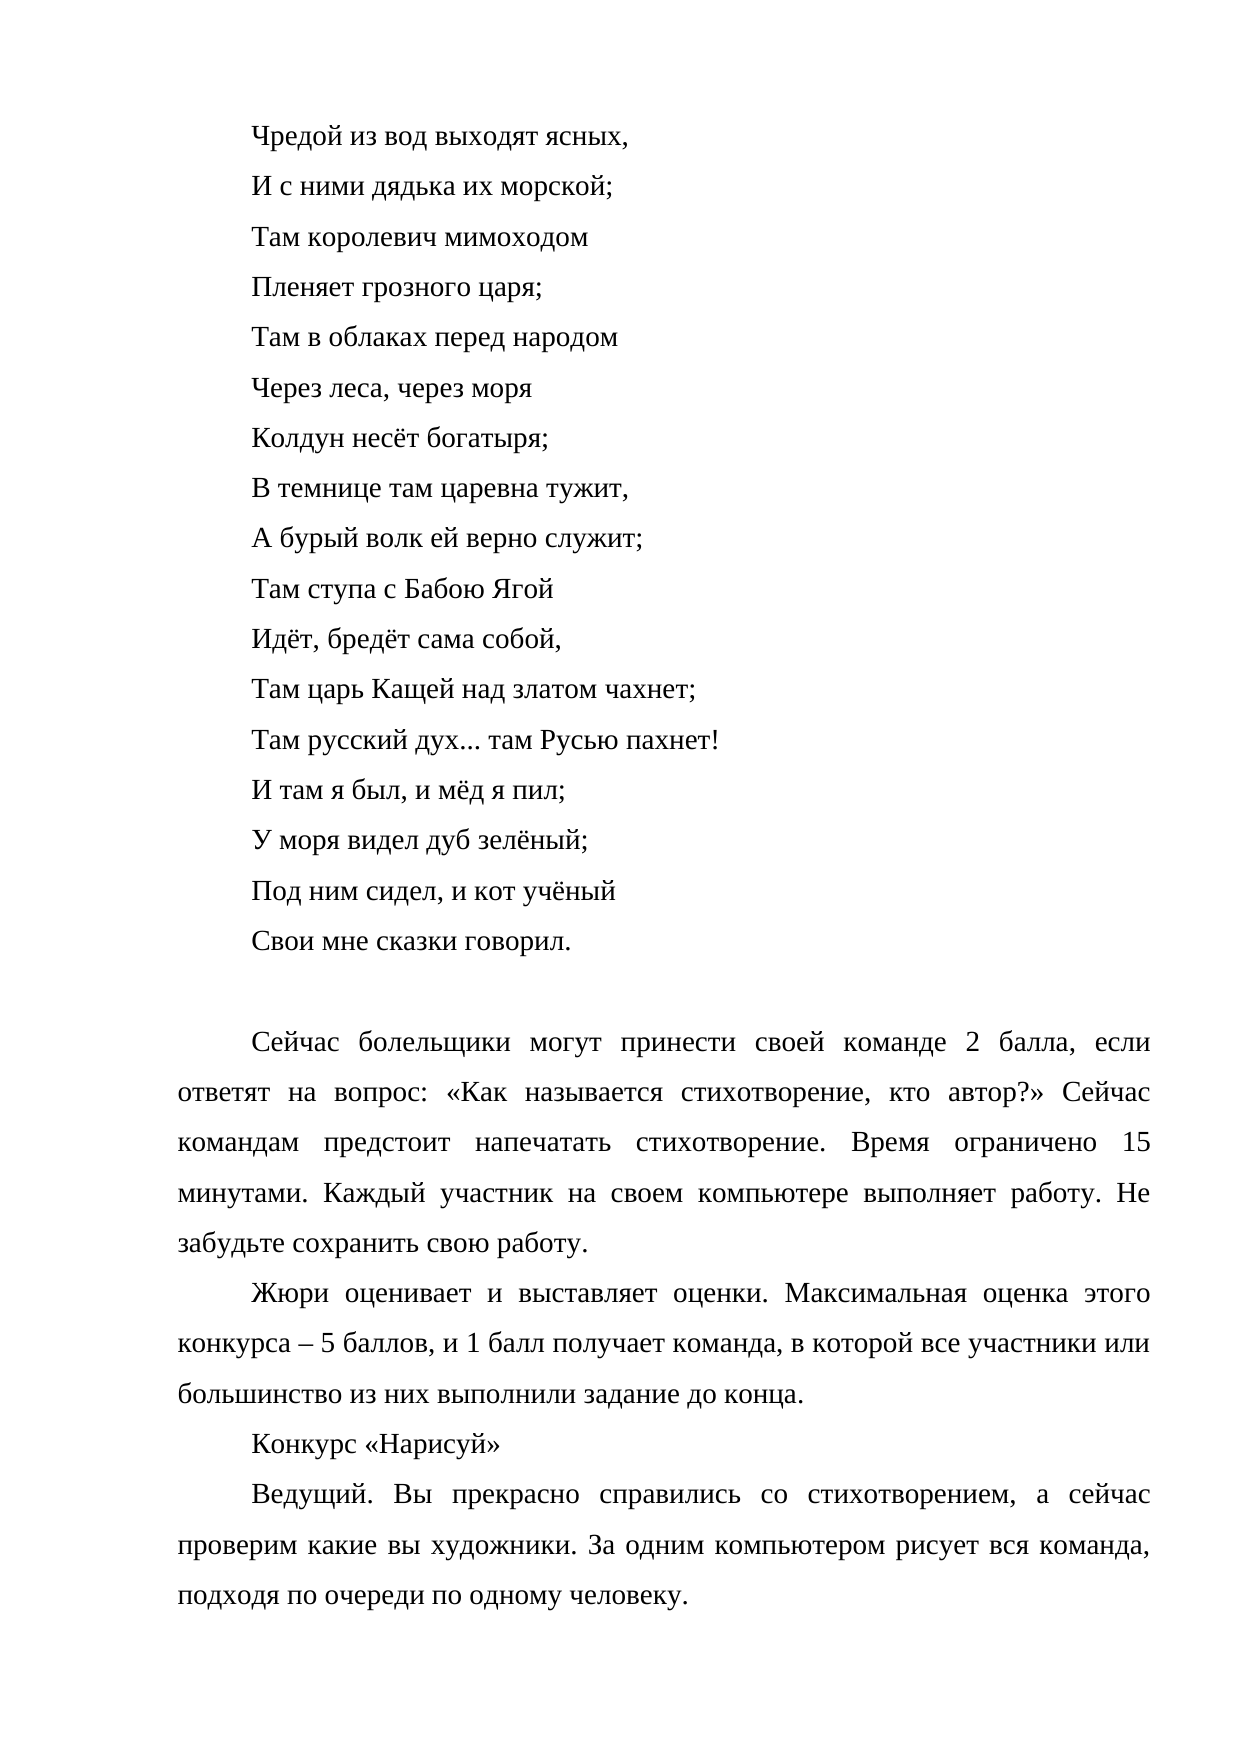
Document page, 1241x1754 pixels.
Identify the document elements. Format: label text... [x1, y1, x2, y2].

text Сейчас болельщики могут принести своей команде 2 балла, если ответят на вопрос: «Как называется стихотворение, кто автор?» Сейчас командам предстоит напечатать стихотворение. Время ограничено 15 минутами. Каждый участник на своем компьютере выполняет работу. Не забудьте сохранить свою работу. [177, 1024, 1152, 1258]
text Ведущий. Вы прекрасно справились со стихотворением, а сейчас проверим какие вы художники. За одним компьютером рисует вся команда, подходя по очереди по одному человеку. [177, 1477, 1152, 1611]
text Свои мне сказки говорил. [177, 923, 1152, 957]
text Там русский дух... там Русью пахнет! [177, 722, 1152, 755]
text Там царь Кащей над златом чахнет; [177, 672, 1152, 705]
text Чредой из вод выходят ясных, [177, 118, 1152, 152]
text Идёт, бредёт сама собой, [177, 621, 1152, 655]
text Колдун несёт богатыря; [177, 420, 1152, 453]
text Там в облаках перед народом [177, 319, 1152, 353]
text Там королевич мимоходом [177, 219, 1152, 252]
text И там я был, и мёд я пил; [177, 772, 1152, 806]
text А бурый волк ей верно служит; [177, 521, 1152, 554]
text В темнице там царевна тужит, [177, 470, 1152, 504]
text Пленяет грозного царя; [177, 269, 1152, 303]
text У моря видел дуб зелёный; [177, 822, 1152, 856]
text Там ступа с Бабою Ягой [177, 571, 1152, 604]
text Через леса, через моря [177, 370, 1152, 403]
text И с ними дядька их морской; [177, 168, 1152, 202]
text Конкурс «Нарисуй» [177, 1426, 1152, 1460]
text Под ним сидел, и кот учёный [177, 873, 1152, 906]
text Жюри оценивает и выставляет оценки. Максимальная оценка этого конкурса – 5 баллов, и 1 балл получает команда, в которой все участники или большинство из них выполнили задание до конца. [177, 1275, 1152, 1409]
